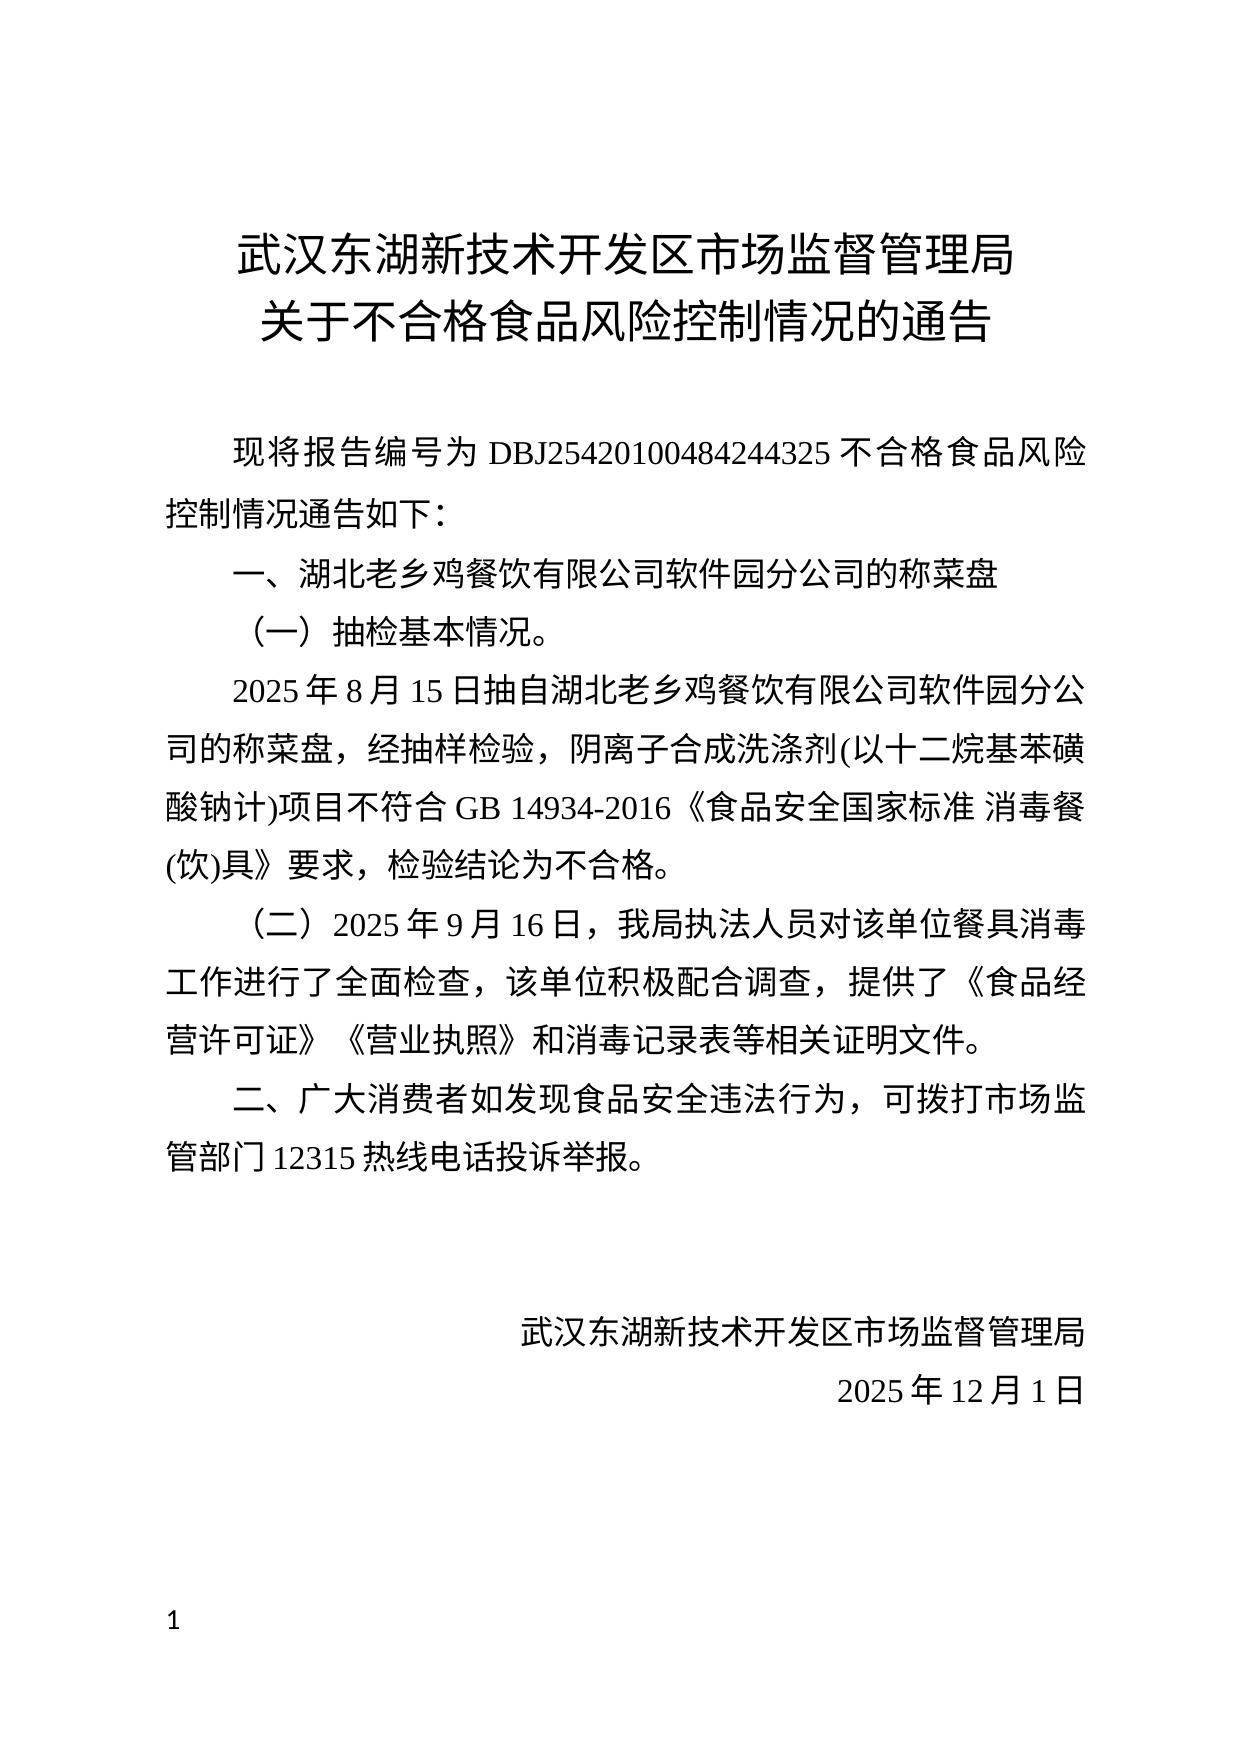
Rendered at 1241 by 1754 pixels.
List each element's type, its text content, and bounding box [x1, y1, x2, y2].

text 现将报告编号为DBJ25420100484244325不合格食品风险控制情况通告如下： [165, 414, 1087, 539]
text 武汉东湖新技术开发区市场监督管理局 [165, 1298, 1087, 1356]
text （二）2025年9月16日，我局执法人员对该单位餐具消毒工作进行了全面检查，该单位积极配合调查，提供了《食品经营许可证》《营业执照》和消毒记录表等相关证明文件。 [165, 889, 1087, 1064]
list 2025年8月15日抽自湖北老乡鸡餐饮有限公司软件园分公司的称菜盘，经抽样检验，阴离子合成洗涤剂(以十二烷基苯磺酸钠计)项目不符合GB 14934-2016《食品安全国家标准 消毒餐(饮)具》要求，检验结论为不合格。 [165, 656, 1087, 889]
list 一、湖北老乡鸡餐饮有限公司软件园分公司的称菜盘 [165, 539, 1087, 598]
text 关于不合格食品风险控制情况的通告 [165, 285, 1087, 352]
text 武汉东湖新技术开发区市场监督管理局 [165, 218, 1087, 285]
list 广大消费者如发现食品安全违法行为，可拨打市场监管部门12315热线电话投诉举报。 [165, 1064, 1087, 1181]
list （一）抽检基本情况。 [165, 598, 1087, 656]
text 2025年12月1日 [165, 1356, 1087, 1414]
